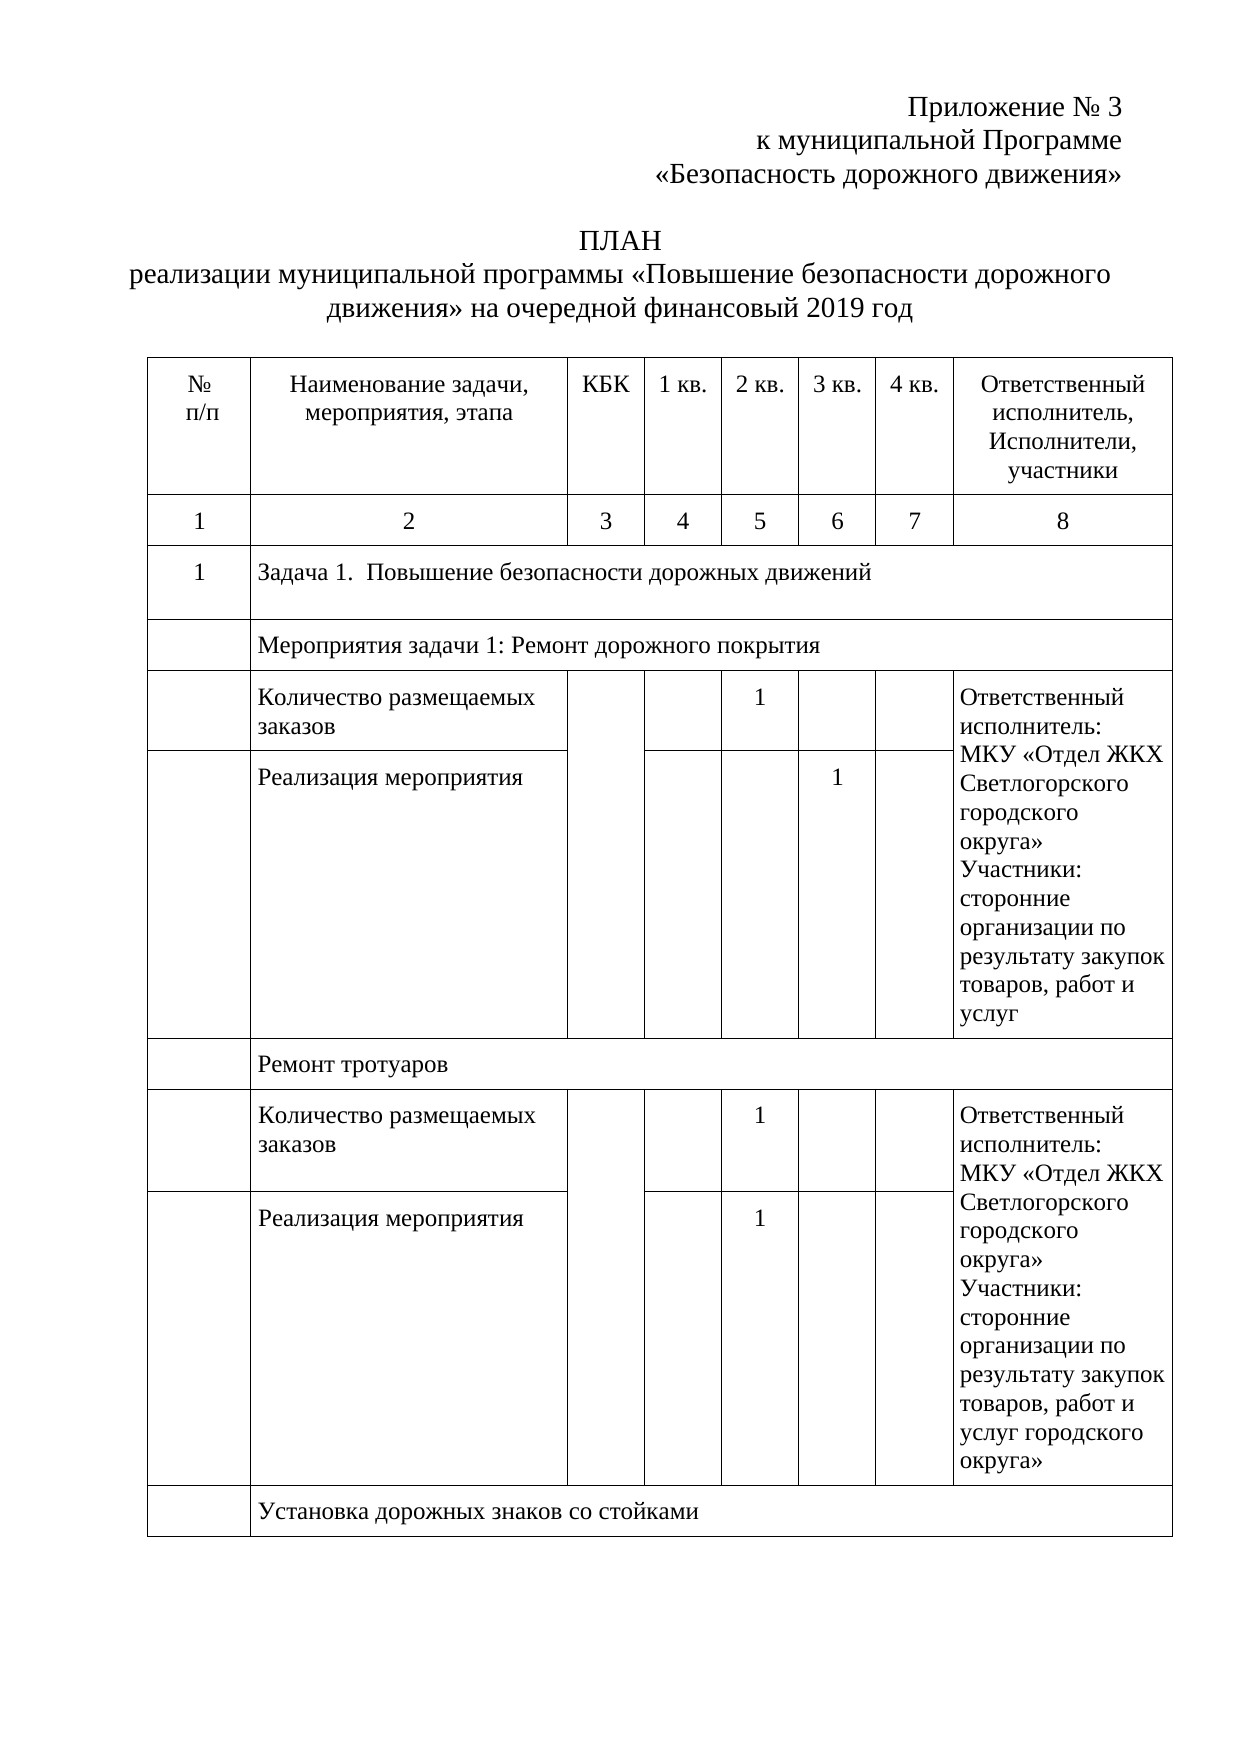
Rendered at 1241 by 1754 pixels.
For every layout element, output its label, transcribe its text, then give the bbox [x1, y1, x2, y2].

table_header Ответственный исполнитель, Исполнители, участники [954, 358, 1172, 494]
text ПЛАН [118, 223, 1122, 256]
table_cell Задача 1. Повышение безопасности дорожных движений [251, 546, 1172, 618]
table_cell [799, 1192, 875, 1485]
table_cell Реализация мероприятия [251, 1192, 567, 1485]
table_cell 1 [722, 1090, 798, 1191]
table_cell 1 [148, 546, 250, 618]
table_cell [954, 1090, 1172, 1485]
table_cell 1 [799, 751, 875, 1038]
table_cell [645, 1090, 721, 1191]
table_header 3 кв. [799, 358, 875, 494]
table_cell Количество размещаемых заказов [251, 671, 567, 750]
text реализации муниципальной программы «Повышение безопасности дорожного движения» на очередной финансовый 2019 год [118, 256, 1122, 323]
text «Безопасность дорожного движения» [118, 156, 1122, 189]
table_cell Количество размещаемых заказов [251, 1090, 567, 1191]
table_cell [645, 751, 721, 1038]
table_cell [148, 620, 250, 670]
table_cell Ремонт тротуаров [251, 1039, 1172, 1089]
table_cell 5 [722, 495, 798, 545]
table_cell [876, 751, 953, 1038]
text к муниципальной Программе [118, 122, 1122, 156]
table_cell [645, 1192, 721, 1485]
table_cell [722, 751, 798, 1038]
table_cell [568, 671, 644, 1038]
table_cell [568, 1090, 644, 1485]
table_cell 8 [954, 495, 1172, 545]
table_cell 2 [251, 495, 567, 545]
table_cell [148, 751, 250, 1038]
table_cell Установка дорожных знаков со стойками [251, 1486, 1172, 1536]
table_cell 6 [799, 495, 875, 545]
table_cell Реализация мероприятия [251, 751, 567, 1038]
table_header № п/п [148, 358, 250, 494]
table_cell [645, 671, 721, 750]
table_cell [148, 1486, 250, 1536]
table_cell [148, 1039, 250, 1089]
table_header 4 кв. [876, 358, 953, 494]
table_cell [876, 1090, 953, 1191]
table_cell 4 [645, 495, 721, 545]
table_header 1 кв. [645, 358, 721, 494]
table_cell [148, 1090, 250, 1191]
table_cell [799, 671, 875, 750]
table_cell 1 [148, 495, 250, 545]
table_cell 7 [876, 495, 953, 545]
table_header Наименование задачи, мероприятия, этапа [251, 358, 567, 494]
table_cell Мероприятия задачи 1: Ремонт дорожного покрытия [251, 620, 1172, 670]
table_header КБК [568, 358, 644, 494]
table_cell [876, 671, 953, 750]
table_cell 1 [722, 1192, 798, 1485]
table_cell 1 [722, 671, 798, 750]
text Приложение № 3 [118, 89, 1122, 122]
table_cell [799, 1090, 875, 1191]
table_cell Ответственный исполнитель: МКУ «Отдел ЖКХ Светлогорского городского округа» Участники: сторонние организации по результату закупок товаров, работ и услуг [954, 671, 1172, 1038]
table_cell 3 [568, 495, 644, 545]
table_cell [148, 1192, 250, 1485]
table_cell [876, 1192, 953, 1485]
table_cell [148, 671, 250, 750]
table_header 2 кв. [722, 358, 798, 494]
